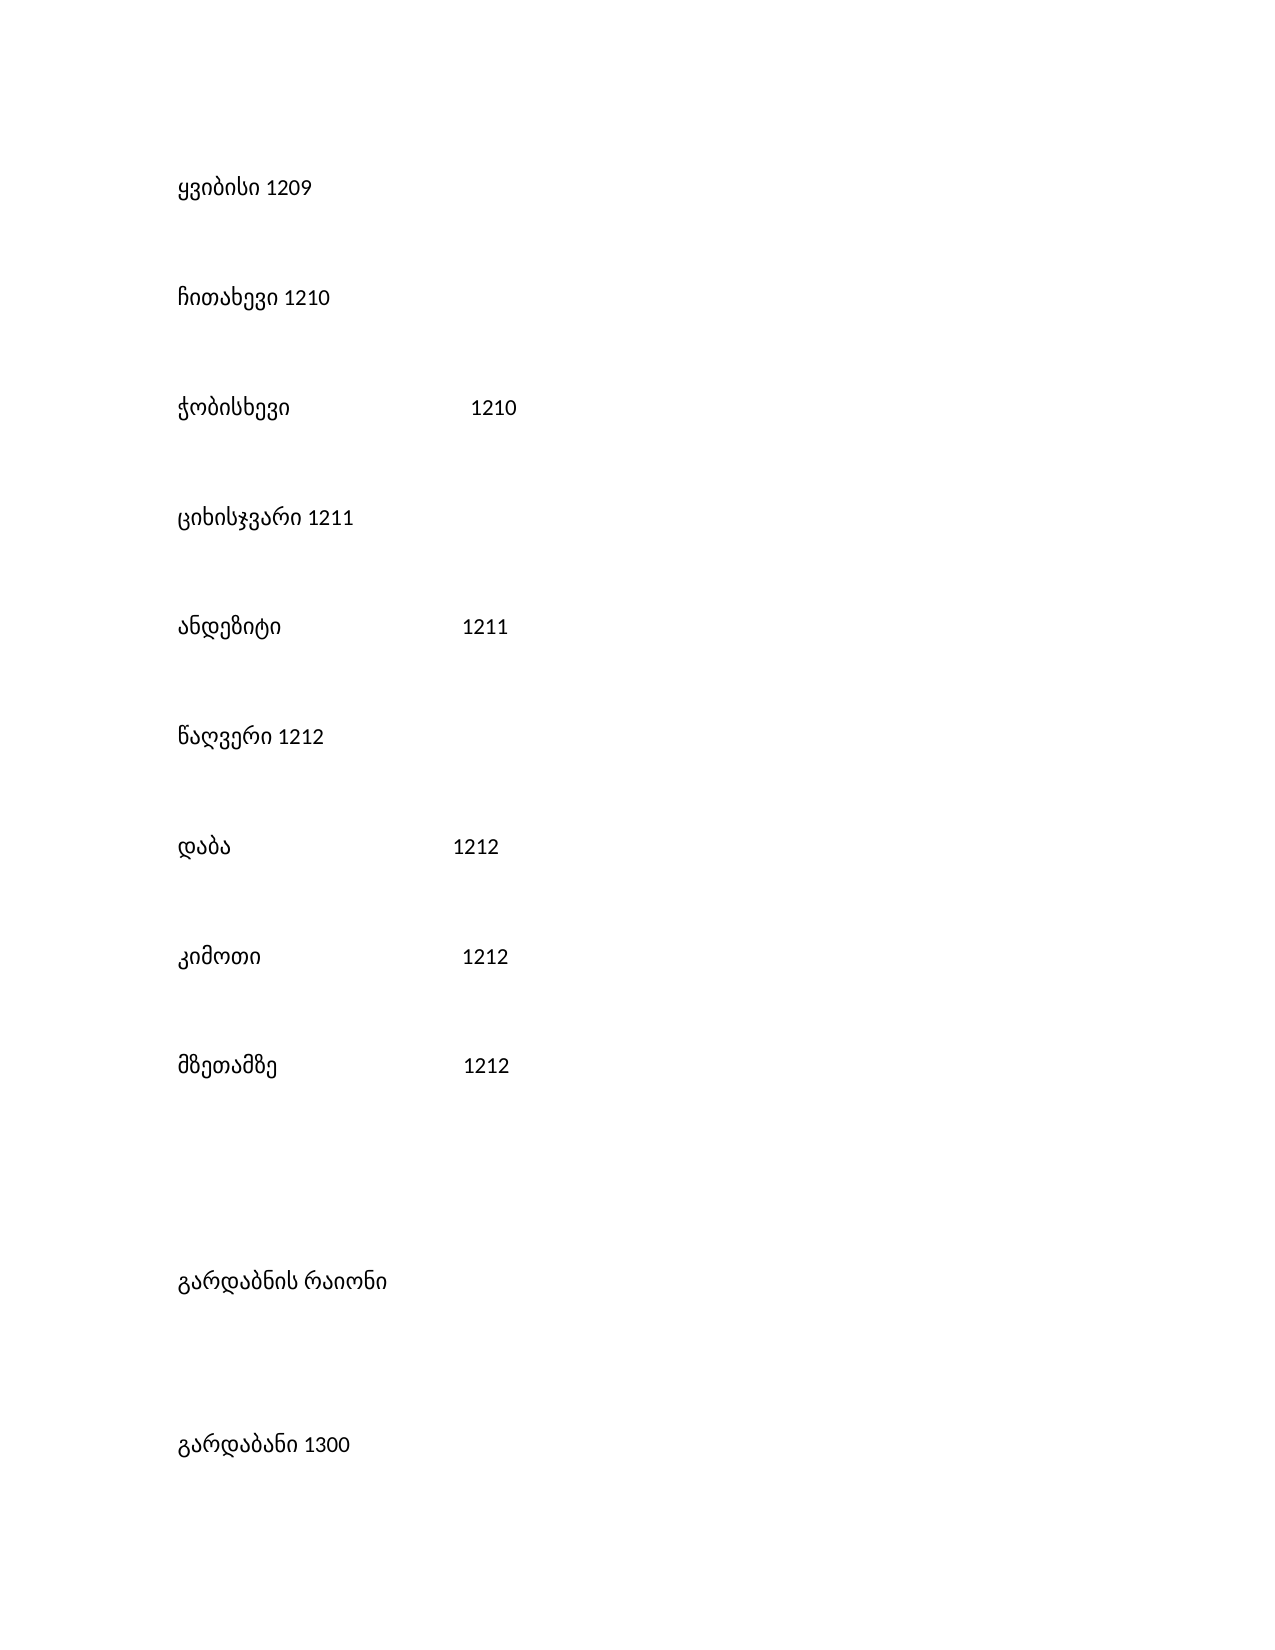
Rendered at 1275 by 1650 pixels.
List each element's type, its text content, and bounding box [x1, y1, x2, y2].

text ციხისჯვარი 1211 [177, 501, 1186, 532]
text გარდაბნის რაიონი [177, 1265, 1186, 1297]
text მზეთამზე 1212 [177, 1049, 1186, 1081]
text ანდეზიტი 1211 [177, 610, 1186, 642]
text ჩითახევი 1210 [177, 281, 1186, 312]
text წაღვერი 1212 [177, 720, 1186, 751]
text კიმოთი 1212 [177, 940, 1186, 971]
text დაბა 1212 [177, 830, 1186, 861]
text ყვიბისი 1209 [177, 171, 1186, 202]
text ჭობისხევი 1210 [177, 391, 1186, 422]
text გარდაბანი 1300 [177, 1428, 1186, 1459]
